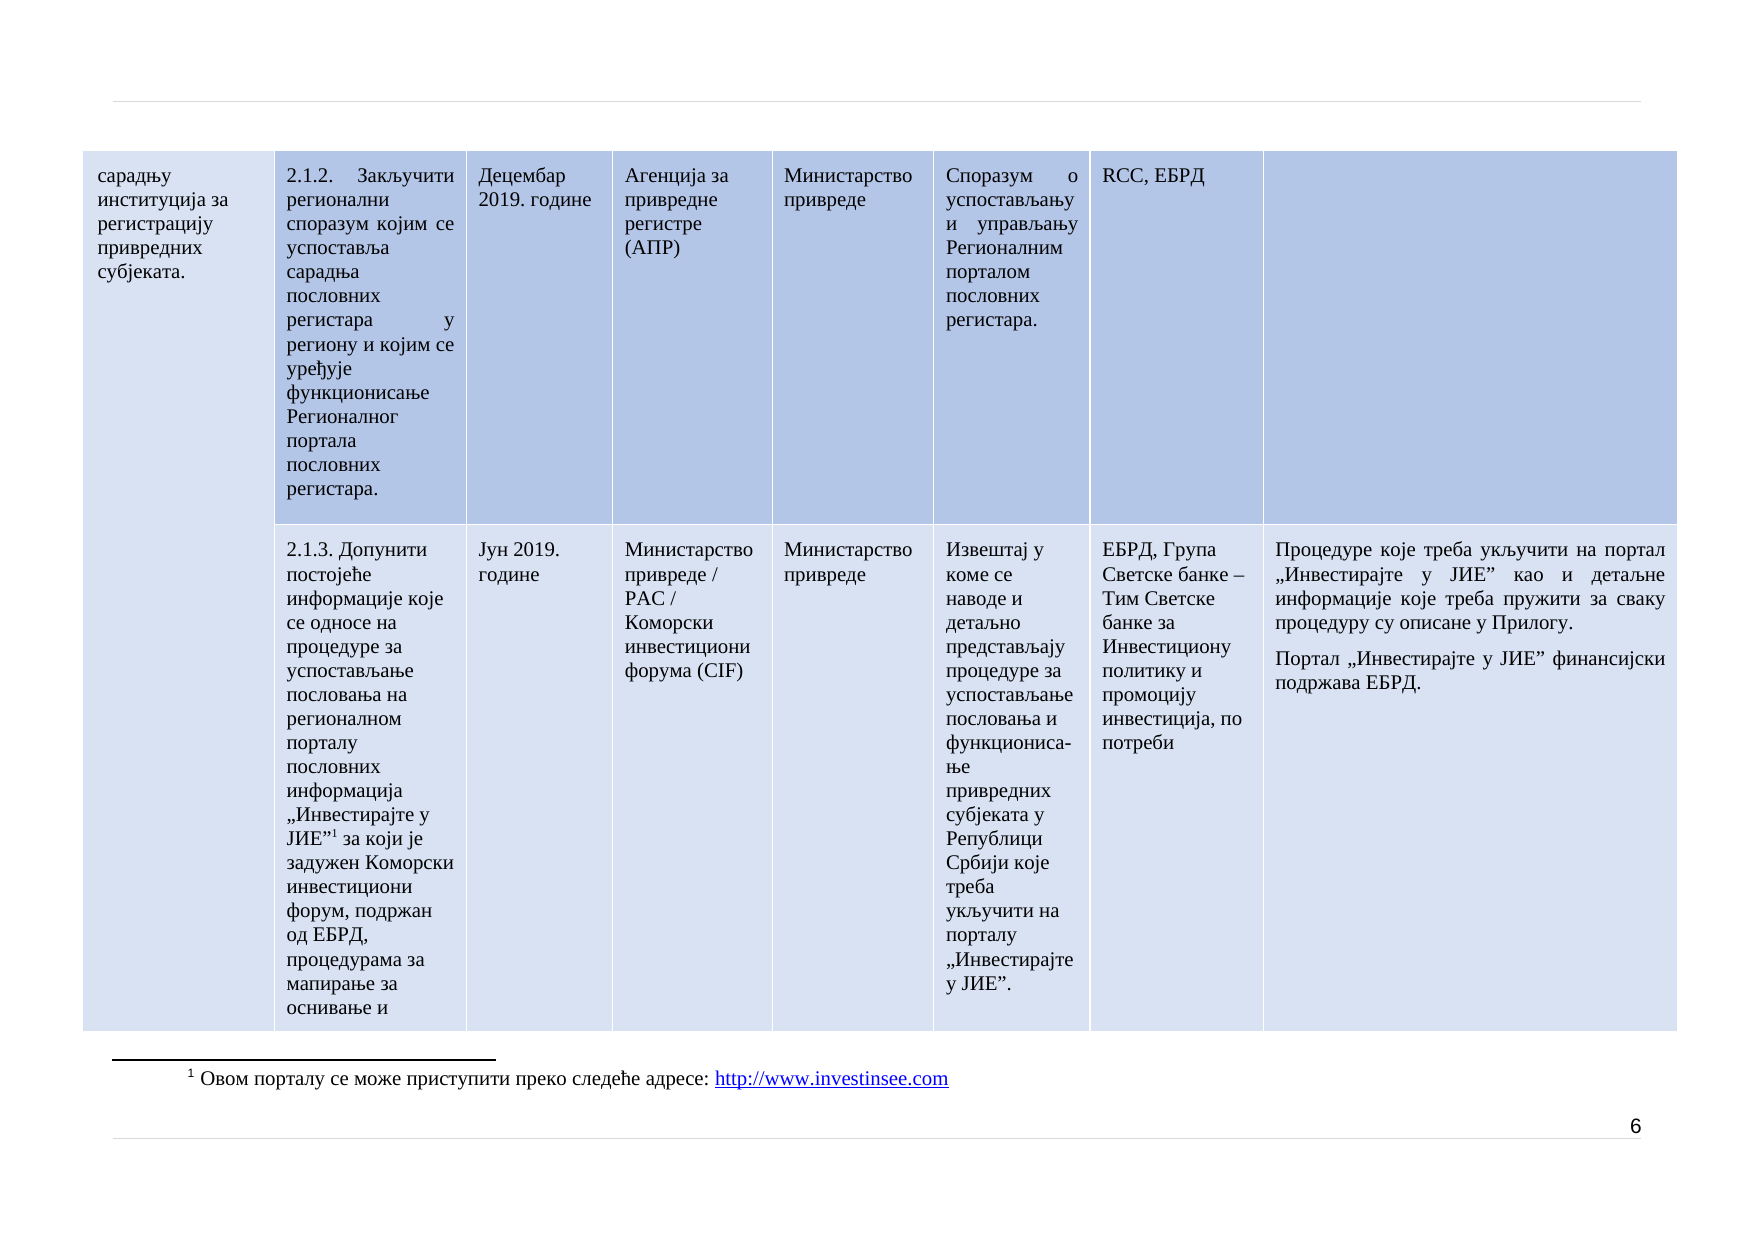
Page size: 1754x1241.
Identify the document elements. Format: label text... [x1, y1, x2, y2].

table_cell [1264, 525, 1677, 1031]
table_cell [773, 525, 933, 1031]
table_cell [275, 525, 466, 1031]
table_cell 2.1.2. Закључити регионални споразум којим се успоставља сарадња пословних регистара у региону и којим се уређује функционисање Регионалног портала пословних регистара. [275, 151, 466, 524]
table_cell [83, 151, 274, 1031]
table_cell [1264, 151, 1677, 524]
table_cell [1091, 525, 1263, 1031]
table_cell Децембар 2019. године [467, 151, 612, 524]
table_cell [613, 151, 772, 524]
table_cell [773, 151, 933, 524]
table_cell Јун 2019. године [467, 525, 612, 1031]
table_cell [934, 525, 1089, 1031]
table_cell RCC, ЕБРД [1091, 151, 1263, 524]
table_cell Споразум о успостављању и управљању Регионалним порталом пословних регистара. [934, 151, 1089, 524]
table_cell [613, 525, 772, 1031]
